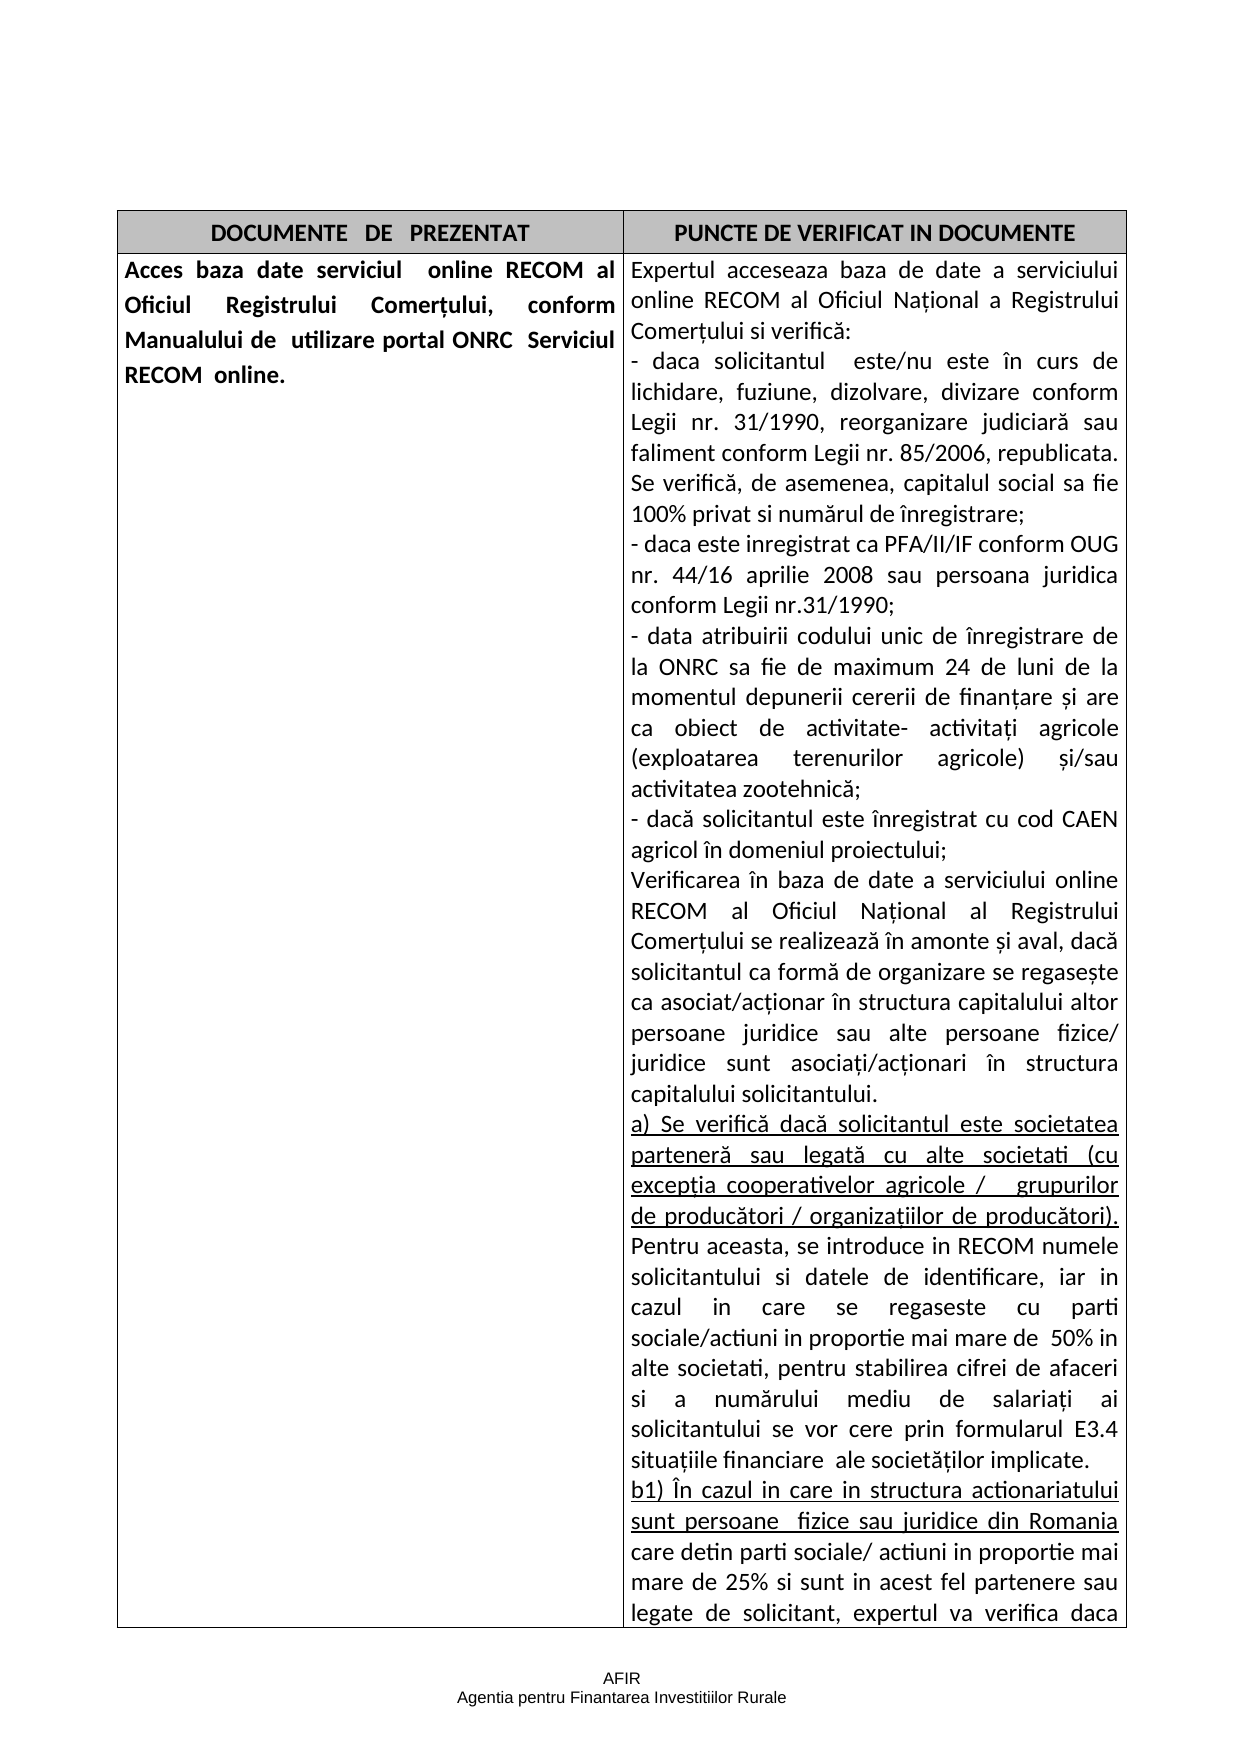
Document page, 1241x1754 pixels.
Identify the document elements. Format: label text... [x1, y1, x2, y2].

table_header PUNCTE DE VERIFICAT IN DOCUMENTE [624, 211, 1126, 253]
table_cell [624, 254, 1126, 1627]
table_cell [118, 254, 623, 1627]
table_header DOCUMENTE DE PREZENTAT [118, 211, 623, 253]
